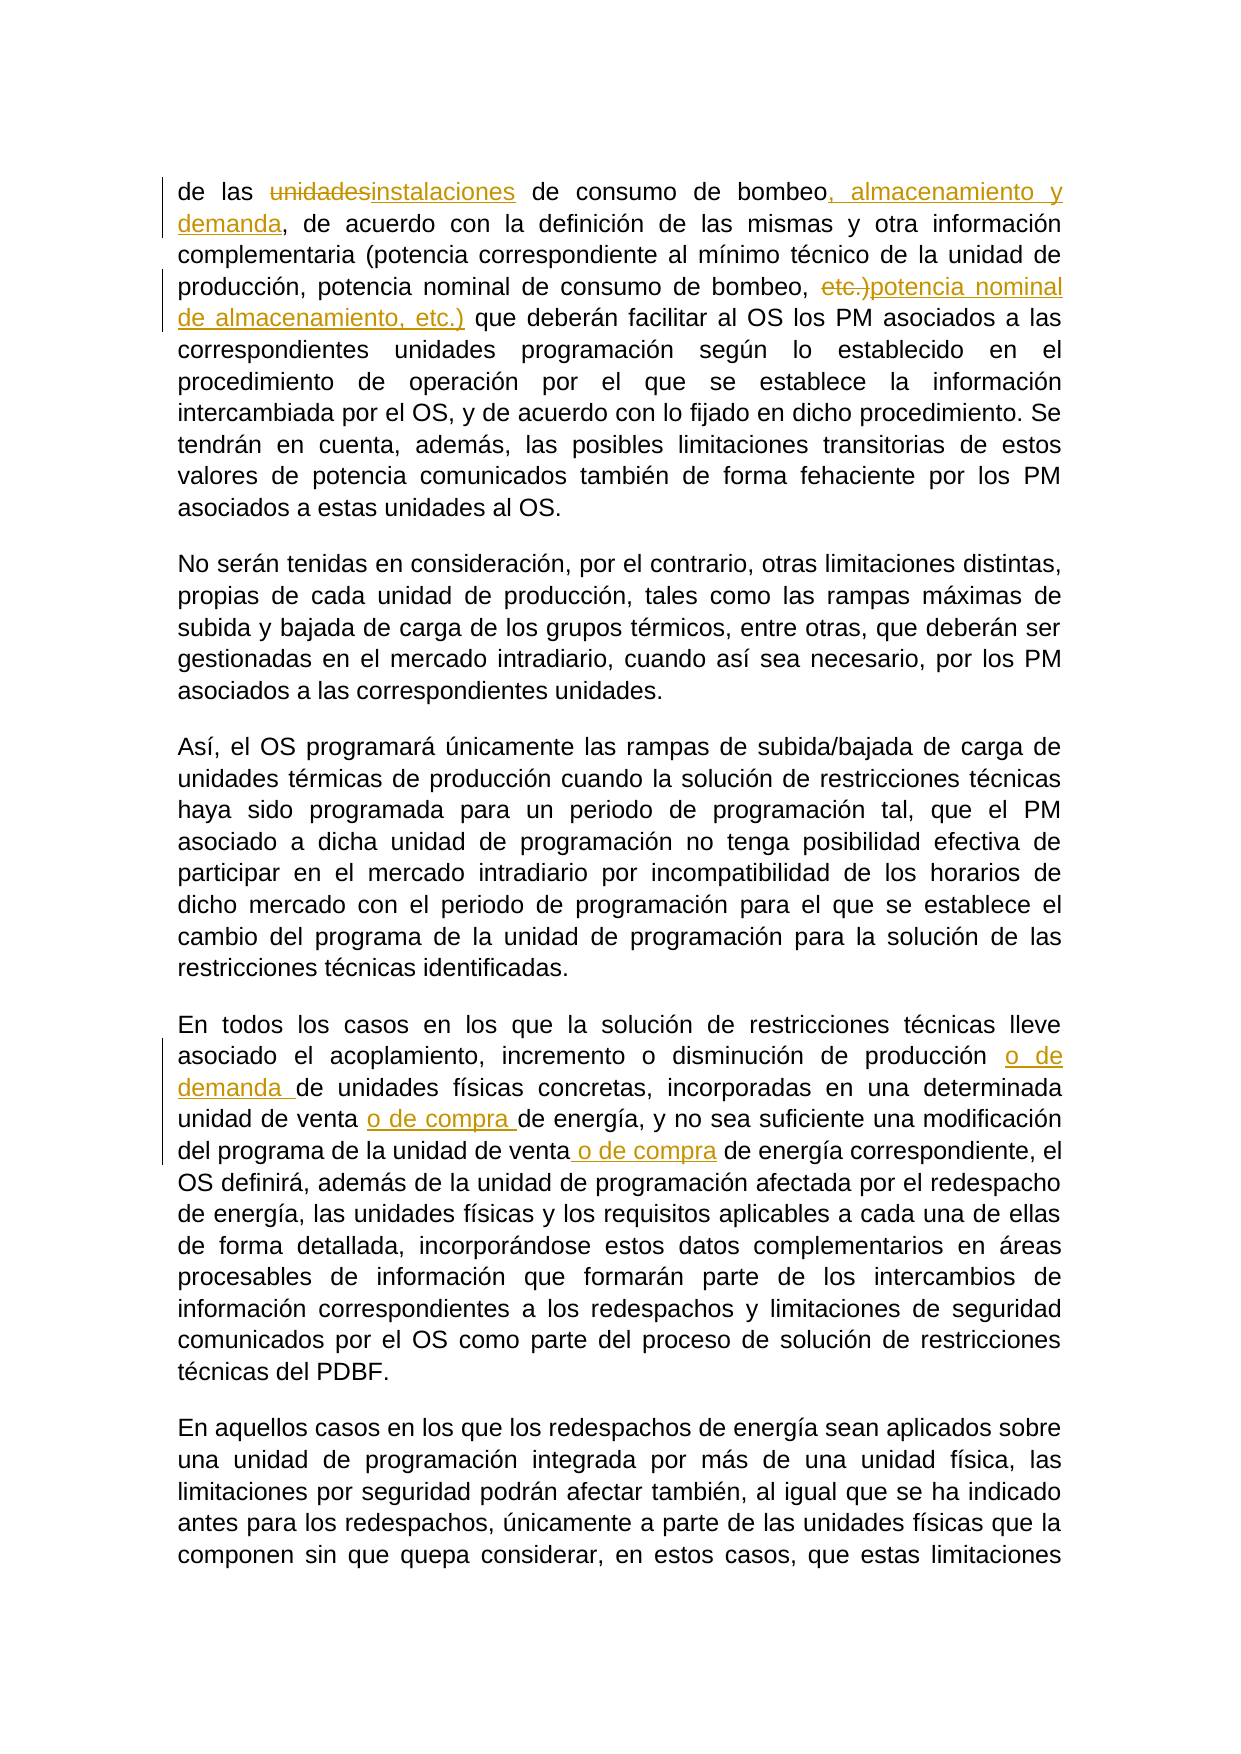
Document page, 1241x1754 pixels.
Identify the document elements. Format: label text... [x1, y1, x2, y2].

text Así, el OS programará únicamente las rampas de subida/bajada de carga de unidades térmicas de producción cuando la solución de restricciones técnicas haya sido programada para un periodo de programación tal, que el PM asociado a dicha unidad de programación no tenga posibilidad efectiva de participar en el mercado intradiario por incompatibilidad de los horarios de dicho mercado con el periodo de programación para el que se establece el cambio del programa de la unidad de programación para la solución de las restricciones técnicas identificadas. [177, 732, 1063, 982]
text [177, 1413, 1063, 1568]
text En todos los casos en los que la solución de restricciones técnicas lleve asociado el acoplamiento, incremento o disminución de producción de unidades físicas concretas, incorporadas en una determinada unidad de venta de energía, y no sea suficiente una modificación del programa de la unidad de venta de energía correspondiente, el OS definirá, además de la unidad de programación afectada por el redespacho de energía, las unidades físicas y los requisitos aplicables a cada una de ellas de forma detallada, incorporándose estos datos complementarios en áreas procesables de información que formarán parte de los intercambios de información correspondientes a los redespachos y limitaciones de seguridad comunicados por el OS como parte del proceso de solución de restricciones técnicas del PDBF. [177, 1010, 1063, 1386]
text No serán tenidas en consideración, por el contrario, otras limitaciones distintas, propias de cada unidad de producción, tales como las rampas máximas de subida y bajada de carga de los grupos térmicos, entre otras, que deberán ser gestionadas en el mercado intradiario, cuando así sea necesario, por los PM asociados a las correspondientes unidades. [177, 549, 1063, 704]
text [177, 177, 1063, 522]
